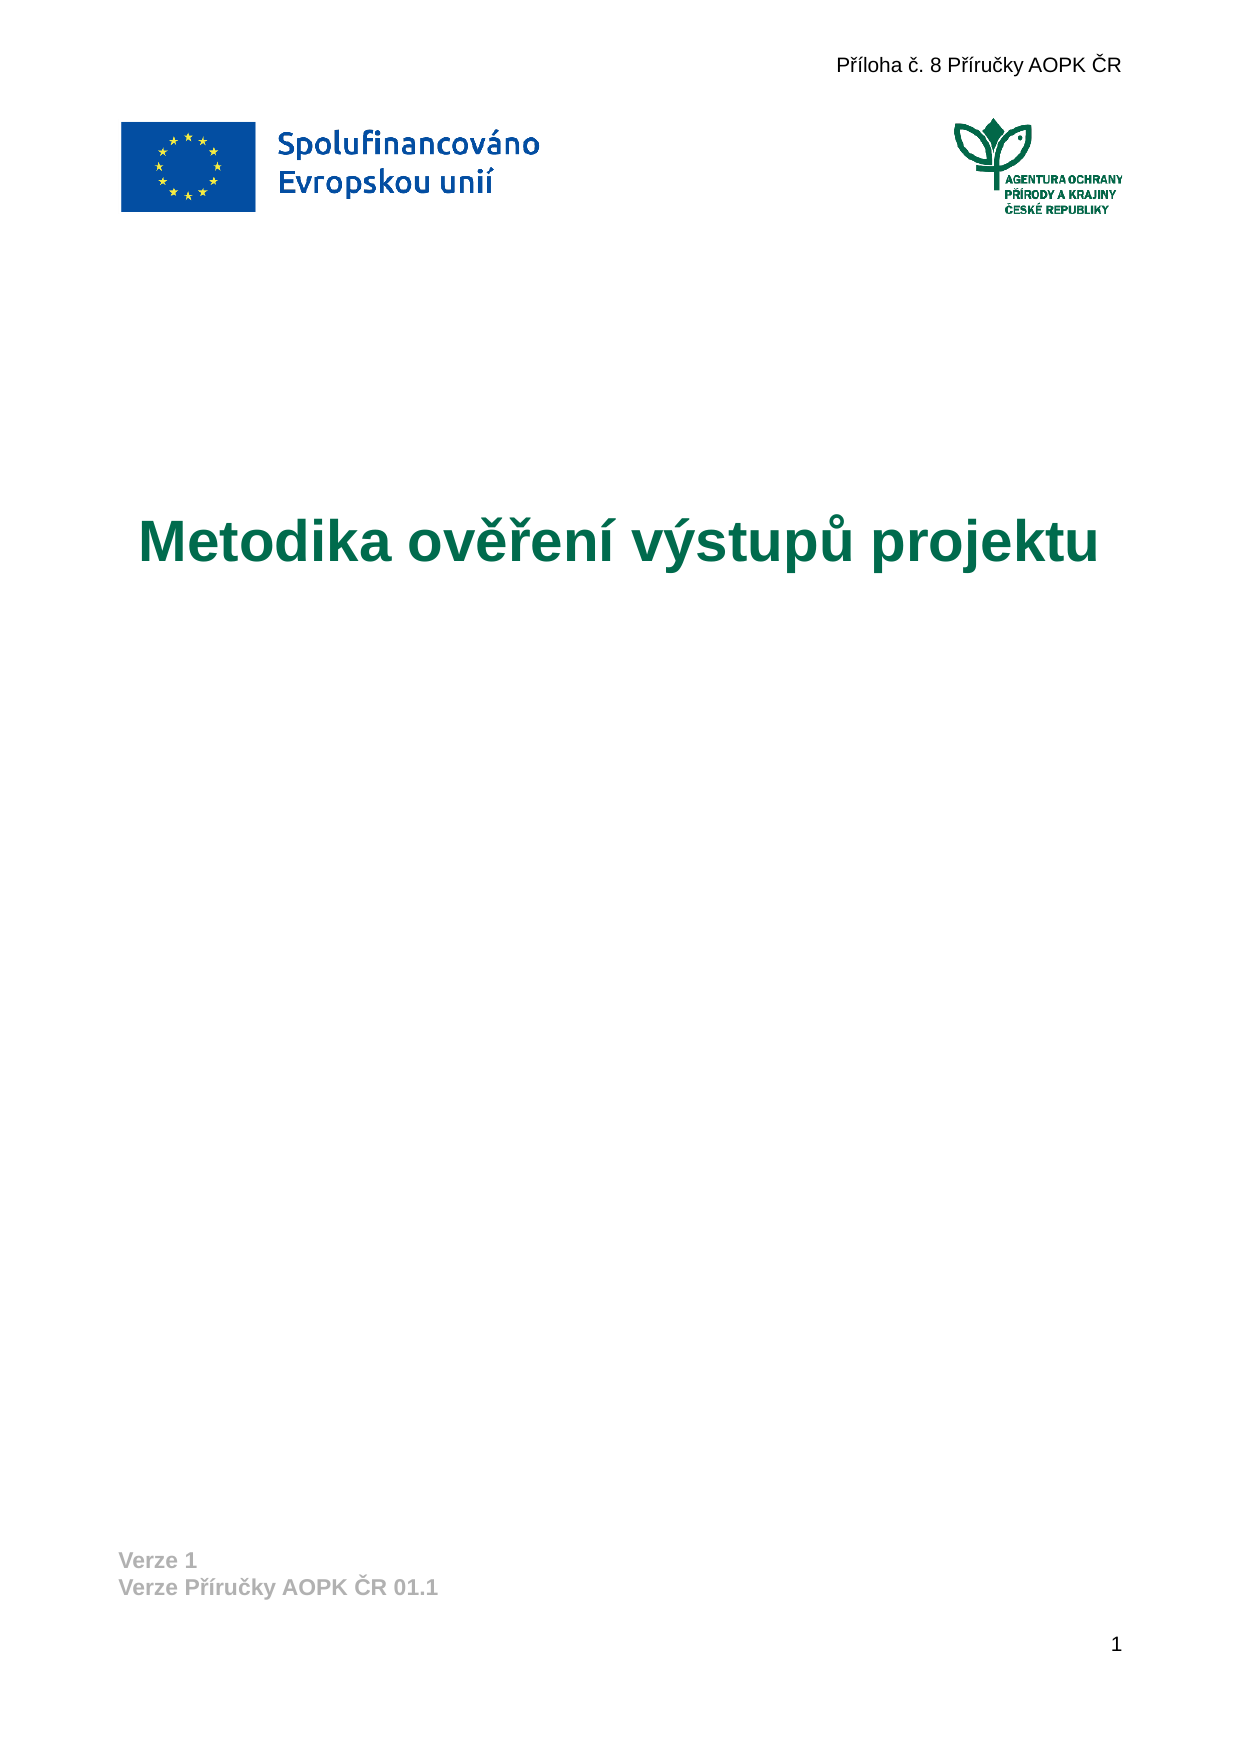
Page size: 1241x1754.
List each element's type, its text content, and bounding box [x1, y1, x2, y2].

text Metodika ověření výstupů projektu [118, 506, 1122, 573]
text Verze 1 [118, 1547, 1122, 1573]
text Verze Příručky AOPK ČR 01.1 [118, 1573, 1122, 1600]
picture [118, 118, 1123, 214]
